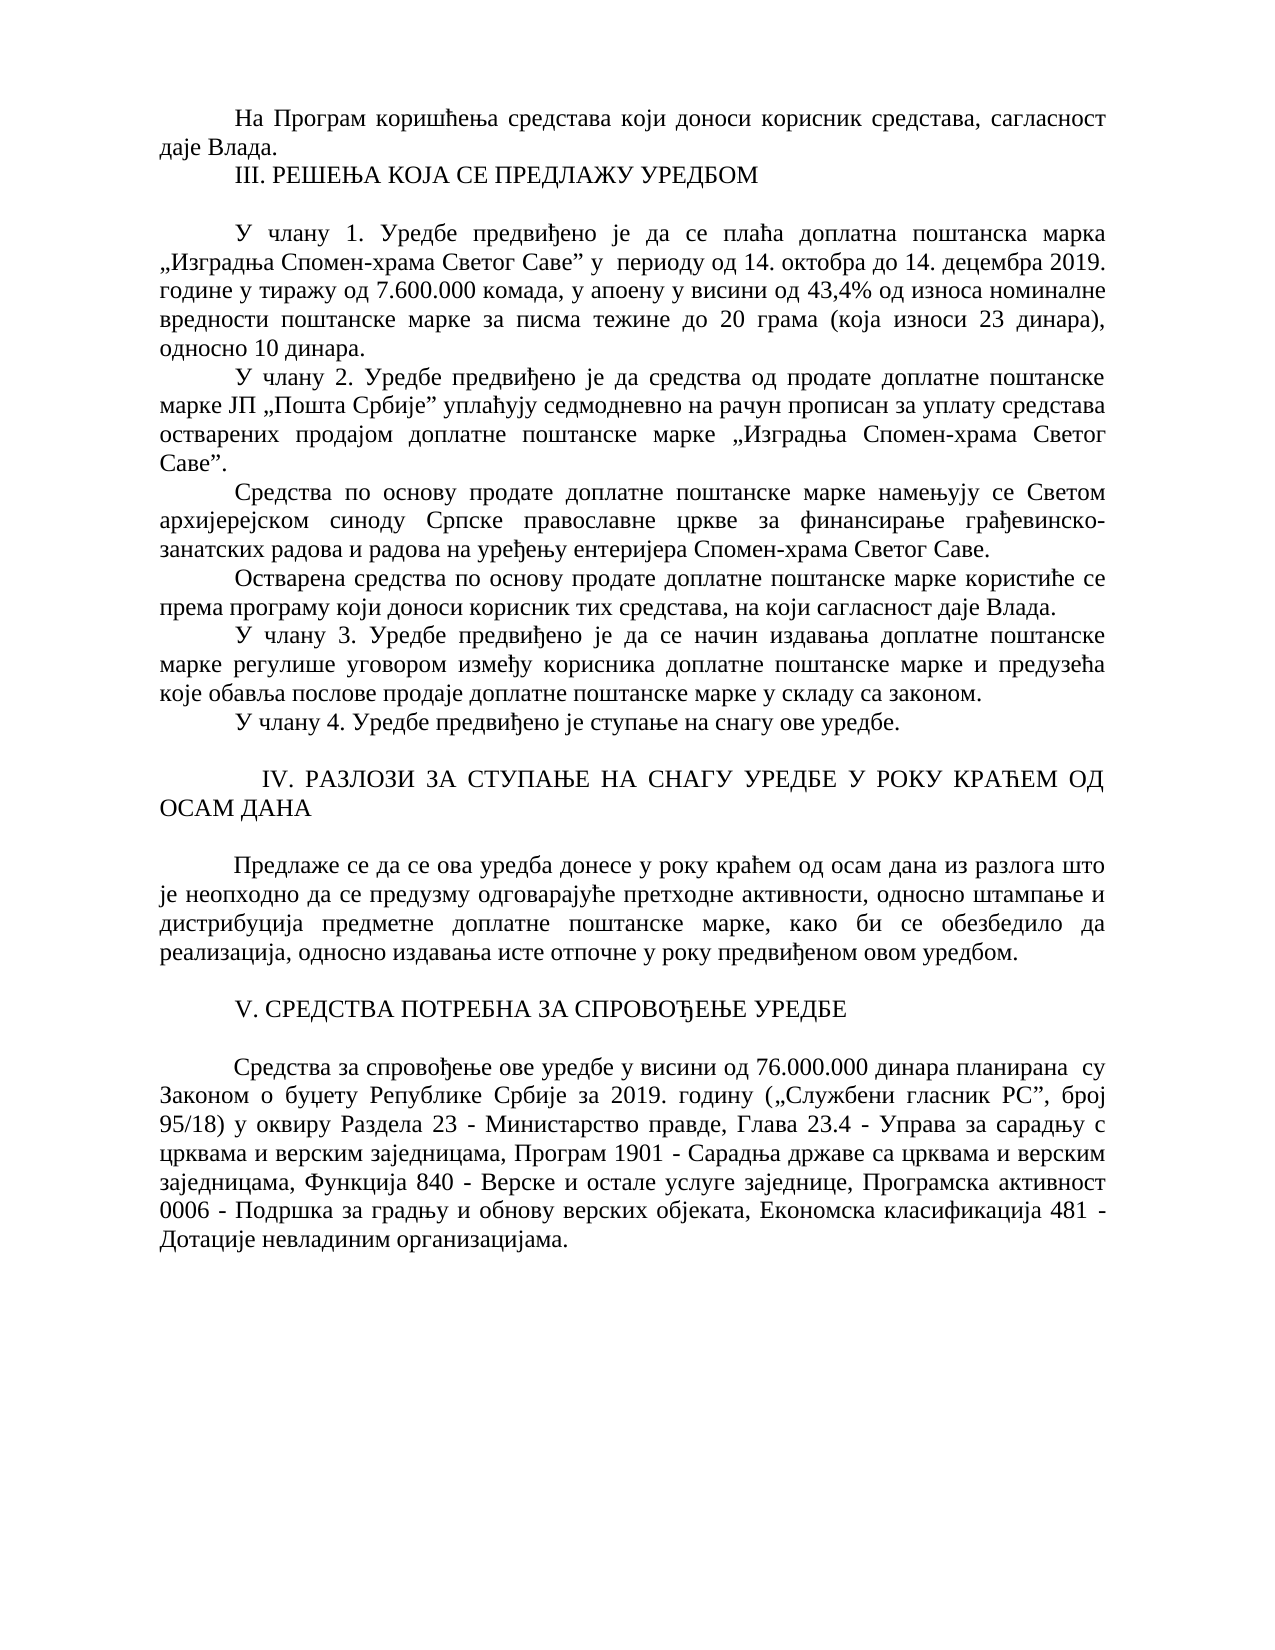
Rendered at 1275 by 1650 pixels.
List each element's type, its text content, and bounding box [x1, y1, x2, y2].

text Остварена средства по основу продате доплатне поштанске марке користиће се према програму који доноси корисник тих средстава, на који сагласност даје Влада. [159, 563, 1106, 621]
text Предлаже се да се ова уредба донесе у року краћем од осам дана из разлога што је неопходно да се предузму одговарајуће претходне активности, односно штампање и дистрибуција предметне доплатне поштанске марке, како би се обезбедило да реализација, односно издавања исте отпочне у року предвиђеном овом уредбом. [159, 851, 1106, 966]
text III. РЕШЕЊА КОЈА СЕ ПРЕДЛАЖУ УРЕДБОМ [159, 161, 1106, 189]
text IV. РАЗЛОЗИ ЗА СТУПАЊЕ НА СНАГУ УРЕДБЕ У РОКУ КРАЋЕМ ОД ОСАМ ДАНА [159, 764, 1106, 822]
text V. СРЕДСТВА ПОТРЕБНА ЗА СПРОВОЂЕЊЕ УРЕДБЕ [159, 994, 1106, 1023]
text Средства по основу продате доплатне поштанске марке намењују се Светом архијерејском синоду Српске православне цркве за финансирање грађевинско-занатских радова и радова на уређењу ентеријера Спомен-храма Светог Саве. [159, 477, 1106, 563]
text На Програм коришћења средстава који доноси корисник средстава, сагласност даје Влада. [159, 103, 1106, 161]
text У члану 1. Уредбе предвиђено jе да се плаћа доплатна поштанска марка „Изградња Спомен-храма Светог Саве” у периоду од 14. октобра до 14. децембра 2019. године у тиражу од 7.600.000 комада, у апоену у висини од 43,4% од износа номиналне вредности поштанске марке за писма тежине до 20 грама (која износи 23 динара), односно 10 динара. [159, 218, 1106, 362]
text У члану 2. Уредбе предвиђено је да средства од продате доплатне поштанске марке ЈП „Пошта Србије” уплаћују седмодневно на рачун прописан за уплату средстава остварених продајом доплатне поштанске марке „Изградња Спомен-храма Светог Саве”. [159, 362, 1106, 477]
text У члану 3. Уредбе предвиђено је да се начин издавања доплатне поштанске марке регулише уговором између корисника доплатне поштанске марке и предузећа које обавља послове продаје доплатне поштанске марке у складу са законом. [159, 621, 1106, 707]
text У члану 4. Уредбе предвиђено је ступање на снагу ове уредбе. [159, 707, 1106, 736]
text Средства за спровођење ове уредбе у висини од 76.000.000 динара планирана су Законом о буџету Републике Србије за 2019. годину („Службени гласник РС”, број 95/18) у оквиру Раздела 23 - Министарство правде, Глава 23.4 - Управа за сарадњу с црквама и верским заједницама, Програм 1901 - Сарадња државе са црквама и верским заједницама, Функција 840 - Верске и остале услуге заједнице, Програмска активност 0006 - Подршка за градњу и обнову верских објеката, Економска класификација 481 - Дотације невладиним организацијама. [159, 1052, 1106, 1253]
